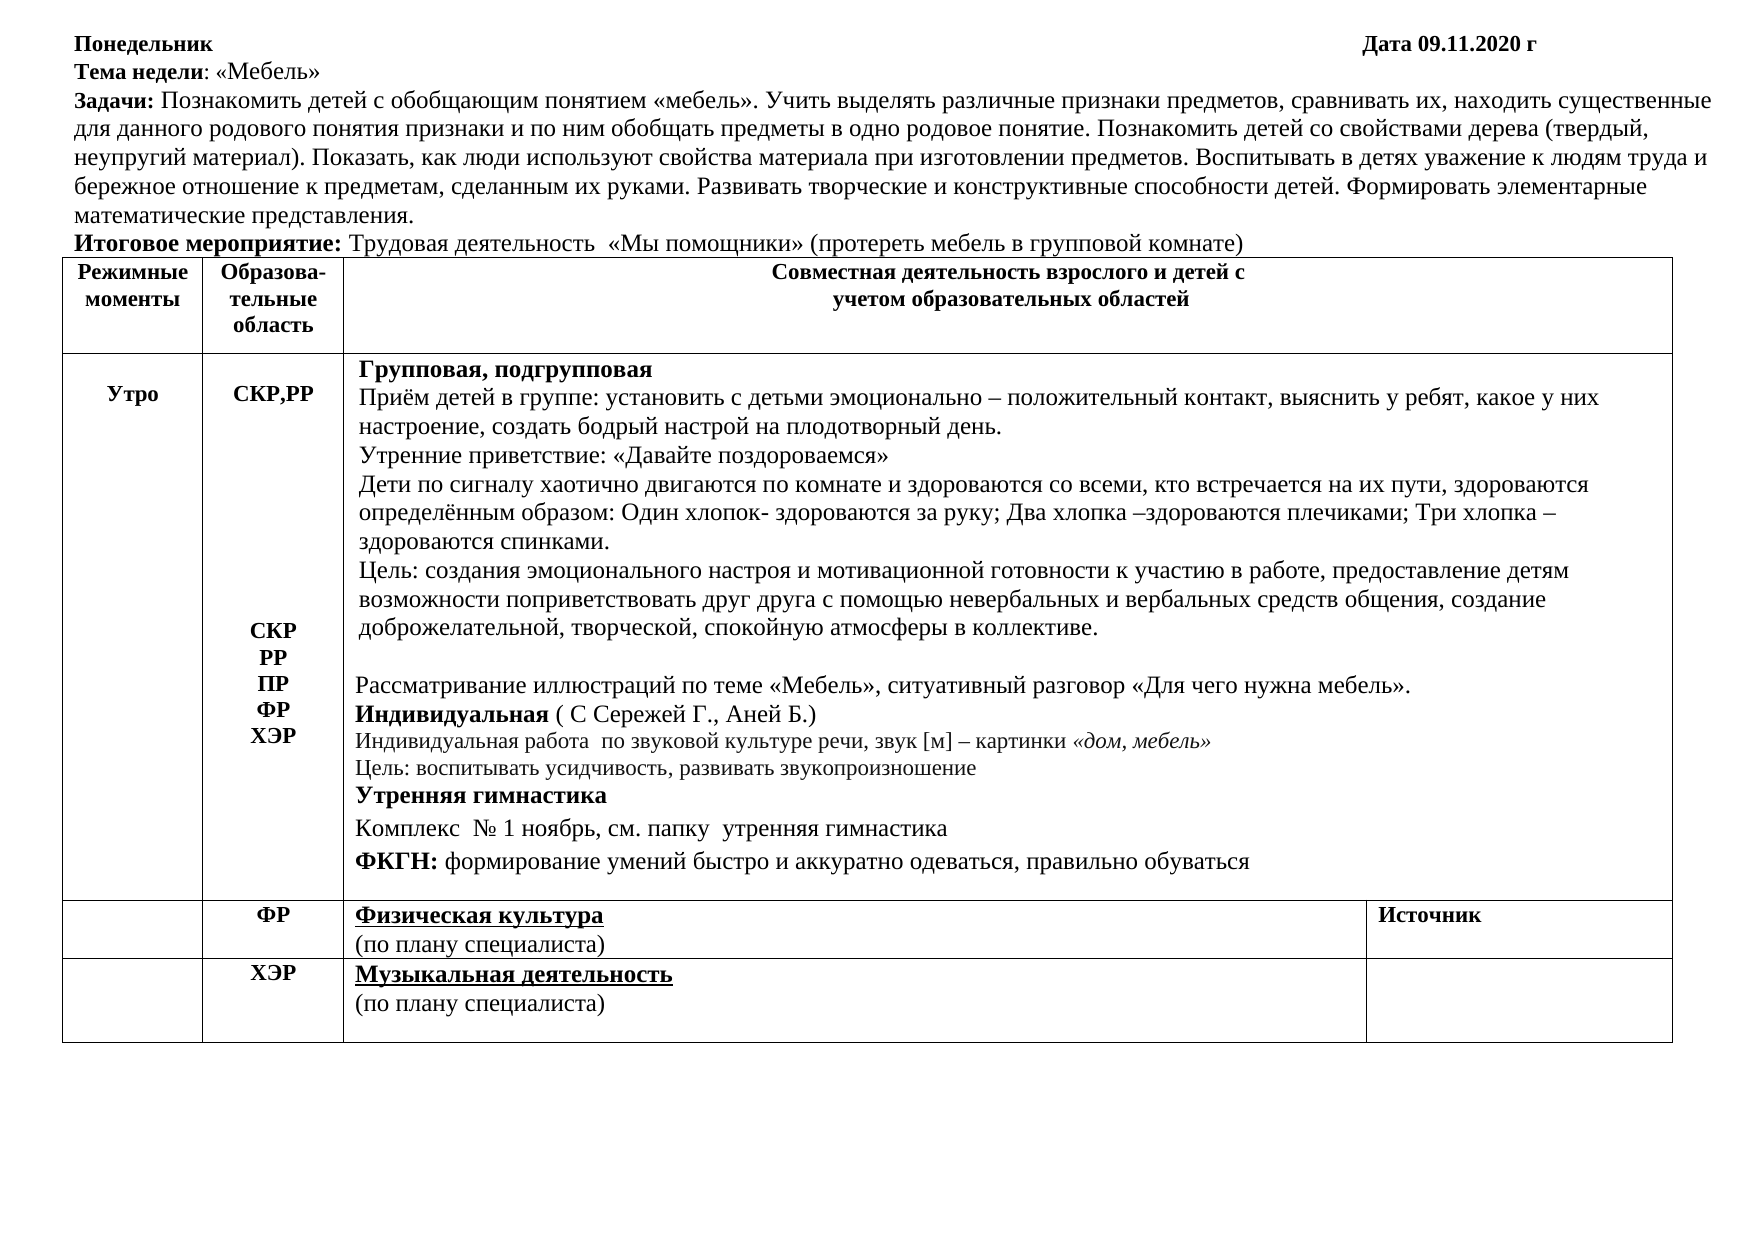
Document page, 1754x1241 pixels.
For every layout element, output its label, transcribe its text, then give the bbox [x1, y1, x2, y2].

table_cell Музыкальная деятельность (по плану специалиста) [344, 959, 1366, 1042]
table_header Режимные моменты [63, 258, 202, 353]
table_cell Физическая культура (по плану специалиста) [344, 901, 1366, 958]
table_cell Утро [63, 354, 202, 899]
table_cell [63, 901, 202, 958]
table_cell ХЭР [203, 959, 343, 1042]
table_cell ФР [203, 901, 343, 958]
text Итоговое мероприятие: Трудовая деятельность «Мы помощники» (протереть мебель в групповой комнате) [74, 228, 1719, 257]
table_header Совместная деятельность взрослого и детей с учетом образовательных областей [344, 258, 1672, 353]
table_cell Групповая, подгрупповая Приём детей в группе: установить с детьми эмоционально – положительный контакт, выяснить у ребят, какое у них настроение, создать бодрый настрой на плодотворный день. Утренние приветствие: «Давайте поздороваемся» Дети по сигналу хаотично двигаются по комнате и здороваются со всеми, кто встречается на их пути, здороваются определённым образом: Один хлопок- здороваются за руку; Два хлопка –здороваются плечиками; Три хлопка –здороваются спинками. Цель: создания эмоционального настроя и мотивационной готовности к участию в работе, предоставление детям возможности поприветствовать друг друга с помощью невербальных и вербальных средств общения, создание доброжелательной, творческой, спокойную атмосферы в коллективе. Рассматривание иллюстраций по теме «Мебель», ситуативный разговор «Для чего нужна мебель». Индивидуальная ( С Сережей Г., Аней Б.) Индивидуальная работа по звуковой культуре речи, звук [м] – картинки «дом, мебель» Цель: воспитывать усидчивость, развивать звукопроизношение Утренняя гимнастика Комплекс № 1 ноябрь, см. папку утренняя гимнастика ФКГН: формирование умений быстро и аккуратно одеваться, правильно обуваться [344, 354, 1672, 899]
text Тема недели: «Мебель» [74, 56, 1719, 85]
table_cell Источник [1367, 901, 1672, 958]
table_cell [63, 959, 202, 1042]
table_header Образова- тельные область [203, 258, 343, 353]
text Понедельник Дата 09.11.2020 г [74, 29, 1719, 56]
text Задачи: Познакомить детей с обобщающим понятием «мебель». Учить выделять различные признаки предметов, сравнивать их, находить существенные для данного родового понятия признаки и по ним обобщать предметы в одно родовое понятие. Познакомить детей со свойствами дерева (твердый, неупругий материал). Показать, как люди используют свойства материала при изготовлении предметов. Воспитывать в детях уважение к людям труда и бережное отношение к предметам, сделанным их руками. Развивать творческие и конструктивные способности детей. Формировать элементарные математические представления. [74, 85, 1719, 228]
table_cell [1367, 959, 1672, 1042]
table_cell СКР,РР СКР РР ПР ФР ХЭР [203, 354, 343, 899]
